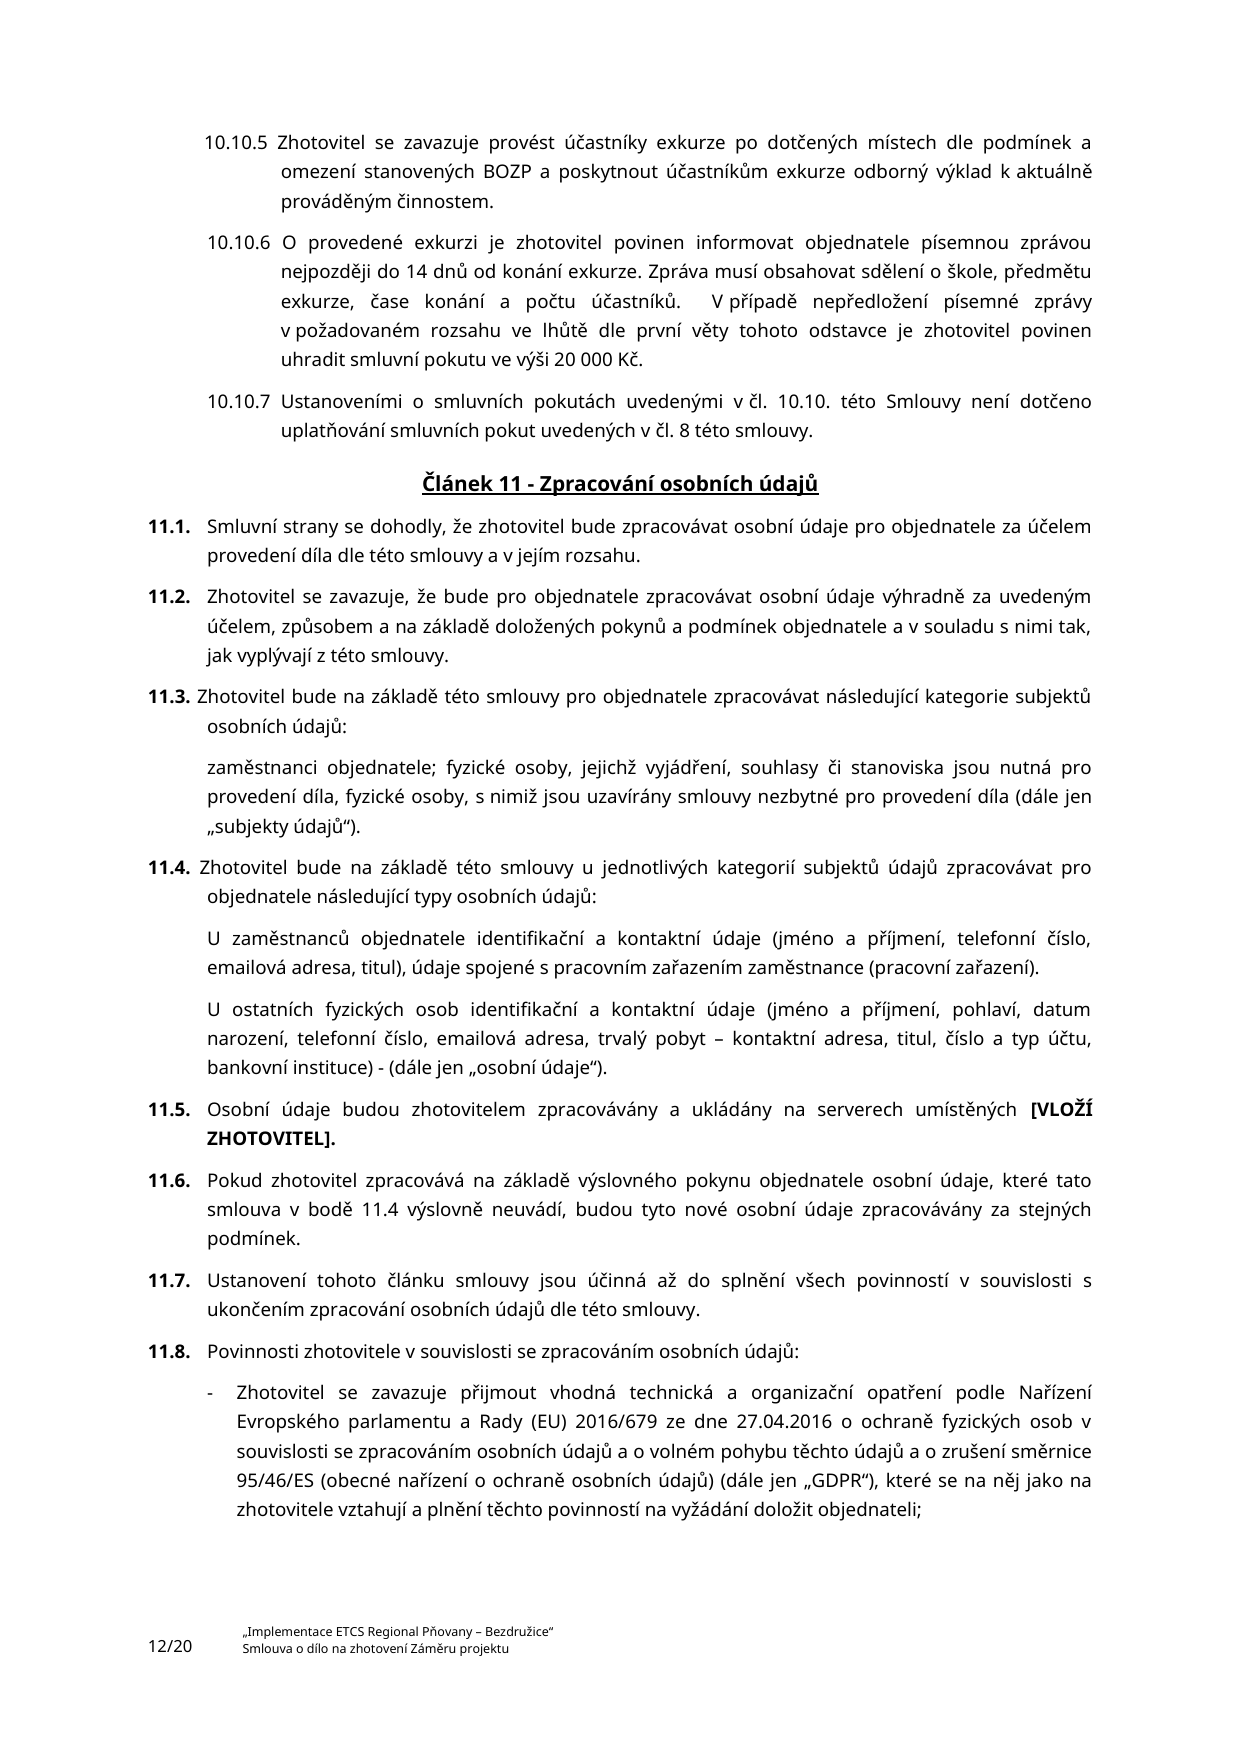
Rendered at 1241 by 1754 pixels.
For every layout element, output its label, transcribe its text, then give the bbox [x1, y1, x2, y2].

text 10.10.7 Ustanoveními o smluvních pokutách uvedenými v čl. 10.10. této Smlouvy není dotčeno uplatňování smluvních pokut uvedených v čl. 8 této smlouvy. [207, 385, 1092, 443]
text zaměstnanci objednatele; fyzické osoby, jejichž vyjádření, souhlasy či stanoviska jsou nutná pro provedení díla, fyzické osoby, s nimiž jsou uzavírány smlouvy nezbytné pro provedení díla (dále jen „subjekty údajů“). [207, 751, 1092, 839]
text U zaměstnanců objednatele identifikační a kontaktní údaje (jméno a příjmení, telefonní číslo, emailová adresa, titul), údaje spojené s pracovním zařazením zaměstnance (pracovní zařazení). [207, 922, 1092, 981]
text 11.7. Ustanovení tohoto článku smlouvy jsou účinná až do splnění všech povinností v souvislosti s ukončením zpracování osobních údajů dle této smlouvy. [148, 1264, 1092, 1322]
text 11.3. Zhotovitel bude na základě této smlouvy pro objednatele zpracovávat následující kategorie subjektů osobních údajů: [148, 681, 1092, 739]
text U ostatních fyzických osob identifikační a kontaktní údaje (jméno a příjmení, pohlaví, datum narození, telefonní číslo, emailová adresa, trvalý pobyt – kontaktní adresa, titul, číslo a typ účtu, bankovní instituce) - (dále jen „osobní údaje“). [207, 993, 1092, 1081]
subtitle Článek 11 - Zpracování osobních údajů [148, 468, 1092, 497]
text - Zhotovitel se zavazuje přijmout vhodná technická a organizační opatření podle Nařízení Evropského parlamentu a Rady (EU) 2016/679 ze dne 27.04.2016 o ochraně fyzických osob v souvislosti se zpracováním osobních údajů a o volném pohybu těchto údajů a o zrušení směrnice 95/46/ES (obecné nařízení o ochraně osobních údajů) (dále jen „GDPR“), které se na něj jako na zhotovitele vztahují a plnění těchto povinností na vyžádání doložit objednateli; [207, 1376, 1092, 1522]
text 11.5. Osobní údaje budou zhotovitelem zpracovávány a ukládány na serverech umístěných [VLOŽÍ ZHOTOVITEL]. [148, 1093, 1092, 1151]
text 10.10.6 O provedené exkurzi je zhotovitel povinen informovat objednatele písemnou zprávou nejpozději do 14 dnů od konání exkurze. Zpráva musí obsahovat sdělení o škole, předmětu exkurze, čase konání a počtu účastníků. V případě nepředložení písemné zprávy v požadovaném rozsahu ve lhůtě dle první věty tohoto odstavce je zhotovitel povinen uhradit smluvní pokutu ve výši 20 000 Kč. [207, 226, 1092, 372]
text 10.10.5 Zhotovitel se zavazuje provést účastníky exkurze po dotčených místech dle podmínek a omezení stanovených BOZP a poskytnout účastníkům exkurze odborný výklad k aktuálně prováděným činnostem. [204, 126, 1092, 214]
text 11.2. Zhotovitel se zavazuje, že bude pro objednatele zpracovávat osobní údaje výhradně za uvedeným účelem, způsobem a na základě doložených pokynů a podmínek objednatele a v souladu s nimi tak, jak vyplývají z této smlouvy. [148, 581, 1092, 668]
text 11.4. Zhotovitel bude na základě této smlouvy u jednotlivých kategorií subjektů údajů zpracovávat pro objednatele následující typy osobních údajů: [148, 851, 1092, 910]
text 11.8. Povinnosti zhotovitele v souvislosti se zpracováním osobních údajů: [148, 1335, 1092, 1364]
text 11.1. Smluvní strany se dohodly, že zhotovitel bude zpracovávat osobní údaje pro objednatele za účelem provedení díla dle této smlouvy a v jejím rozsahu. [148, 510, 1092, 568]
text 11.6. Pokud zhotovitel zpracovává na základě výslovného pokynu objednatele osobní údaje, které tato smlouva v bodě 11.4 výslovně neuvádí, budou tyto nové osobní údaje zpracovávány za stejných podmínek. [148, 1164, 1092, 1251]
